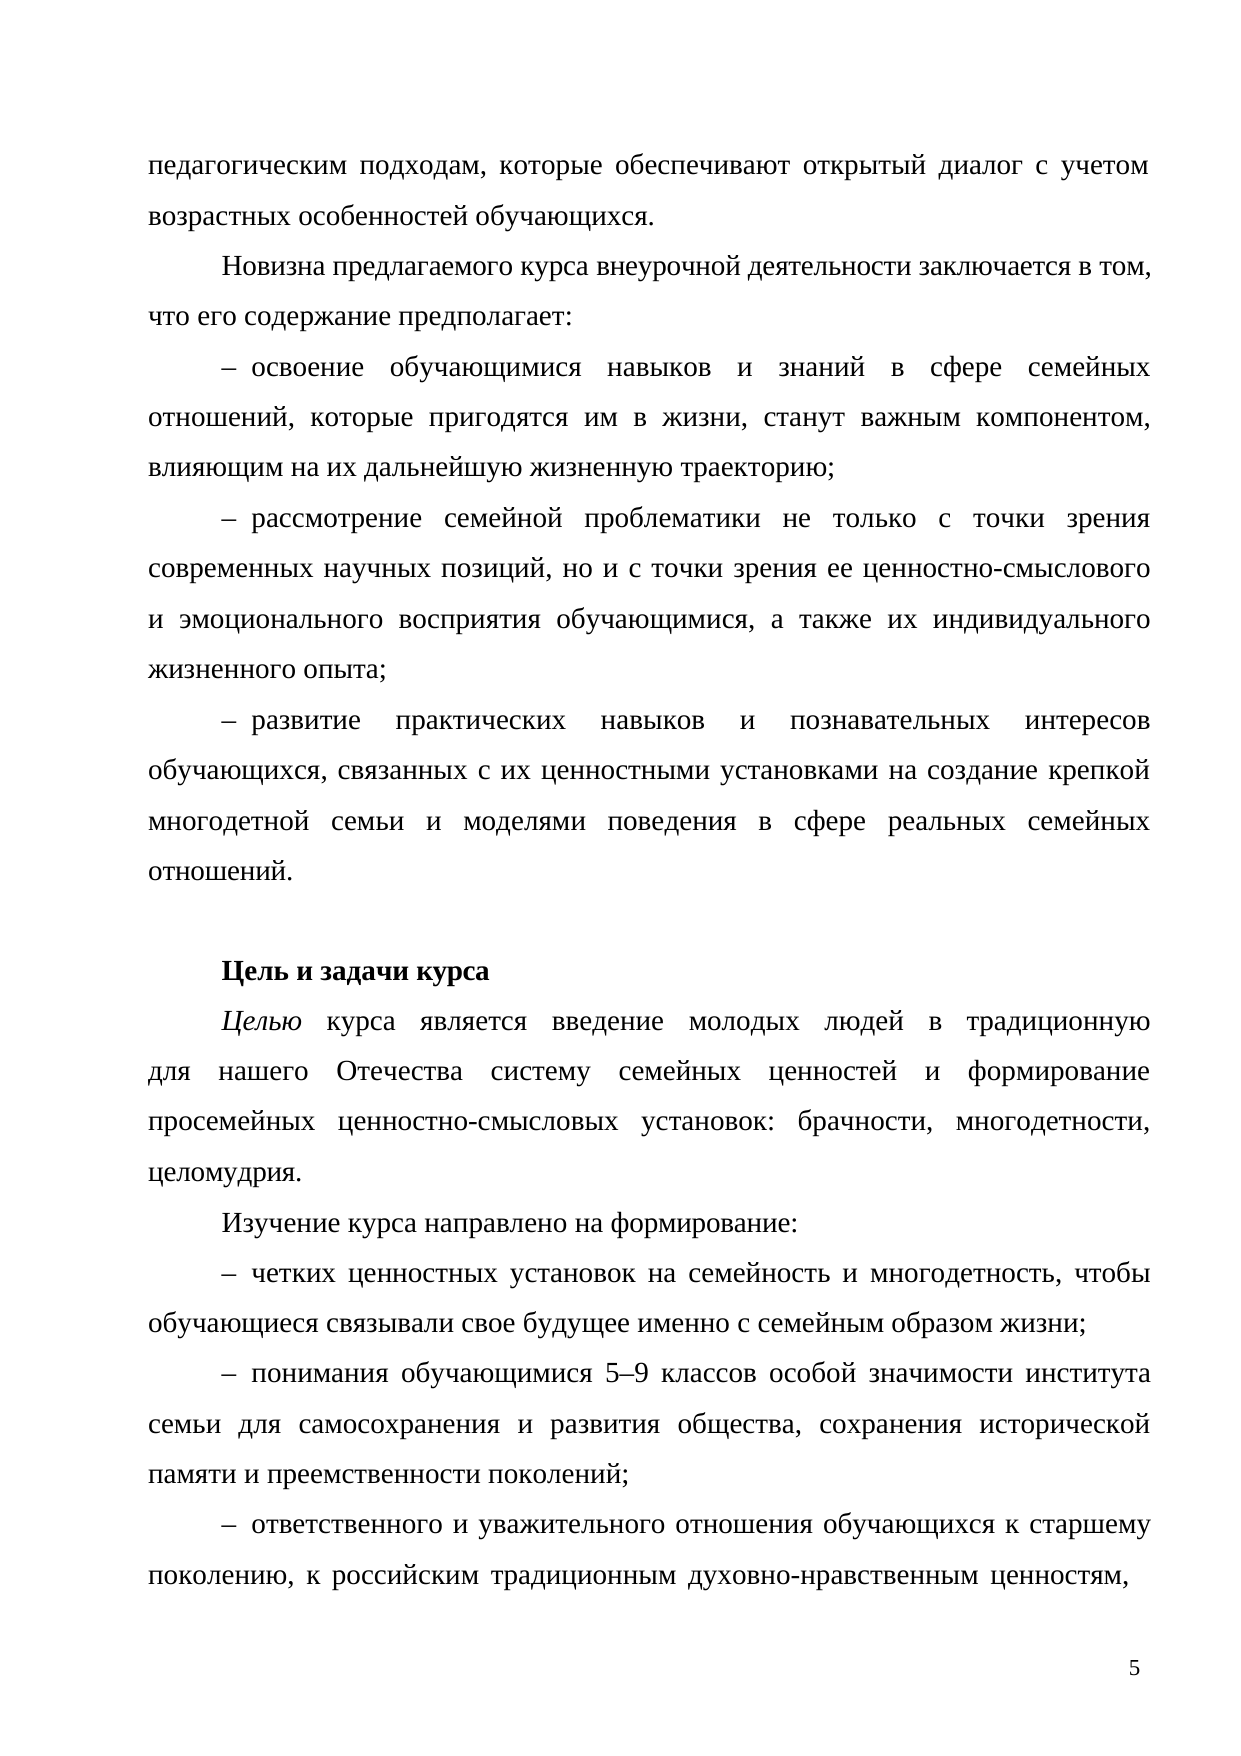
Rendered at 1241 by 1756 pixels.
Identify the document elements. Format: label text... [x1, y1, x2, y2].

subtitle Цель и задачи курса [221, 953, 1167, 986]
list понимания обучающимися 5–9 классов особой значимости института семьи для самосохранения и развития общества, сохранения исторической памяти и преемственности поколений; [148, 1356, 1151, 1490]
text Изучение курса направлено на формирование: [221, 1205, 1167, 1238]
text Новизна предлагаемого курса внеурочной деятельности заключается в том, что его содержание предполагает: [148, 248, 1152, 332]
list четких ценностных установок на семейность и многодетность, чтобы обучающиеся связывали свое будущее именно с семейным образом жизни; [148, 1255, 1151, 1339]
list ответственного и уважительного отношения обучающихся к старшему поколению, к российским традиционным духовно-нравственным ценностям, [148, 1506, 1152, 1590]
list освоение обучающимися навыков и знаний в сфере семейных отношений, которые пригодятся им в жизни, станут важным компонентом, влияющим на их дальнейшую жизненную траекторию; [148, 349, 1152, 483]
text Целью курса является введение молодых людей в традиционную для нашего Отечества систему семейных ценностей и формирование просемейных ценностно-смысловых установок: брачности, многодетности, целомудрия. [148, 1003, 1151, 1187]
list развитие практических навыков и познавательных интересов обучающихся, связанных с их ценностными установками на создание крепкой многодетной семьи и моделями поведения в сфере реальных семейных отношений. [148, 702, 1151, 887]
list рассмотрение семейной проблематики не только с точки зрения современных научных позиций, но и с точки зрения ее ценностно-смыслового и эмоционального восприятия обучающимися, а также их индивидуального жизненного опыта; [148, 500, 1151, 685]
text педагогическим подходам, которые обеспечивают открытый диалог с учетом возрастных особенностей обучающихся. [148, 147, 1150, 231]
